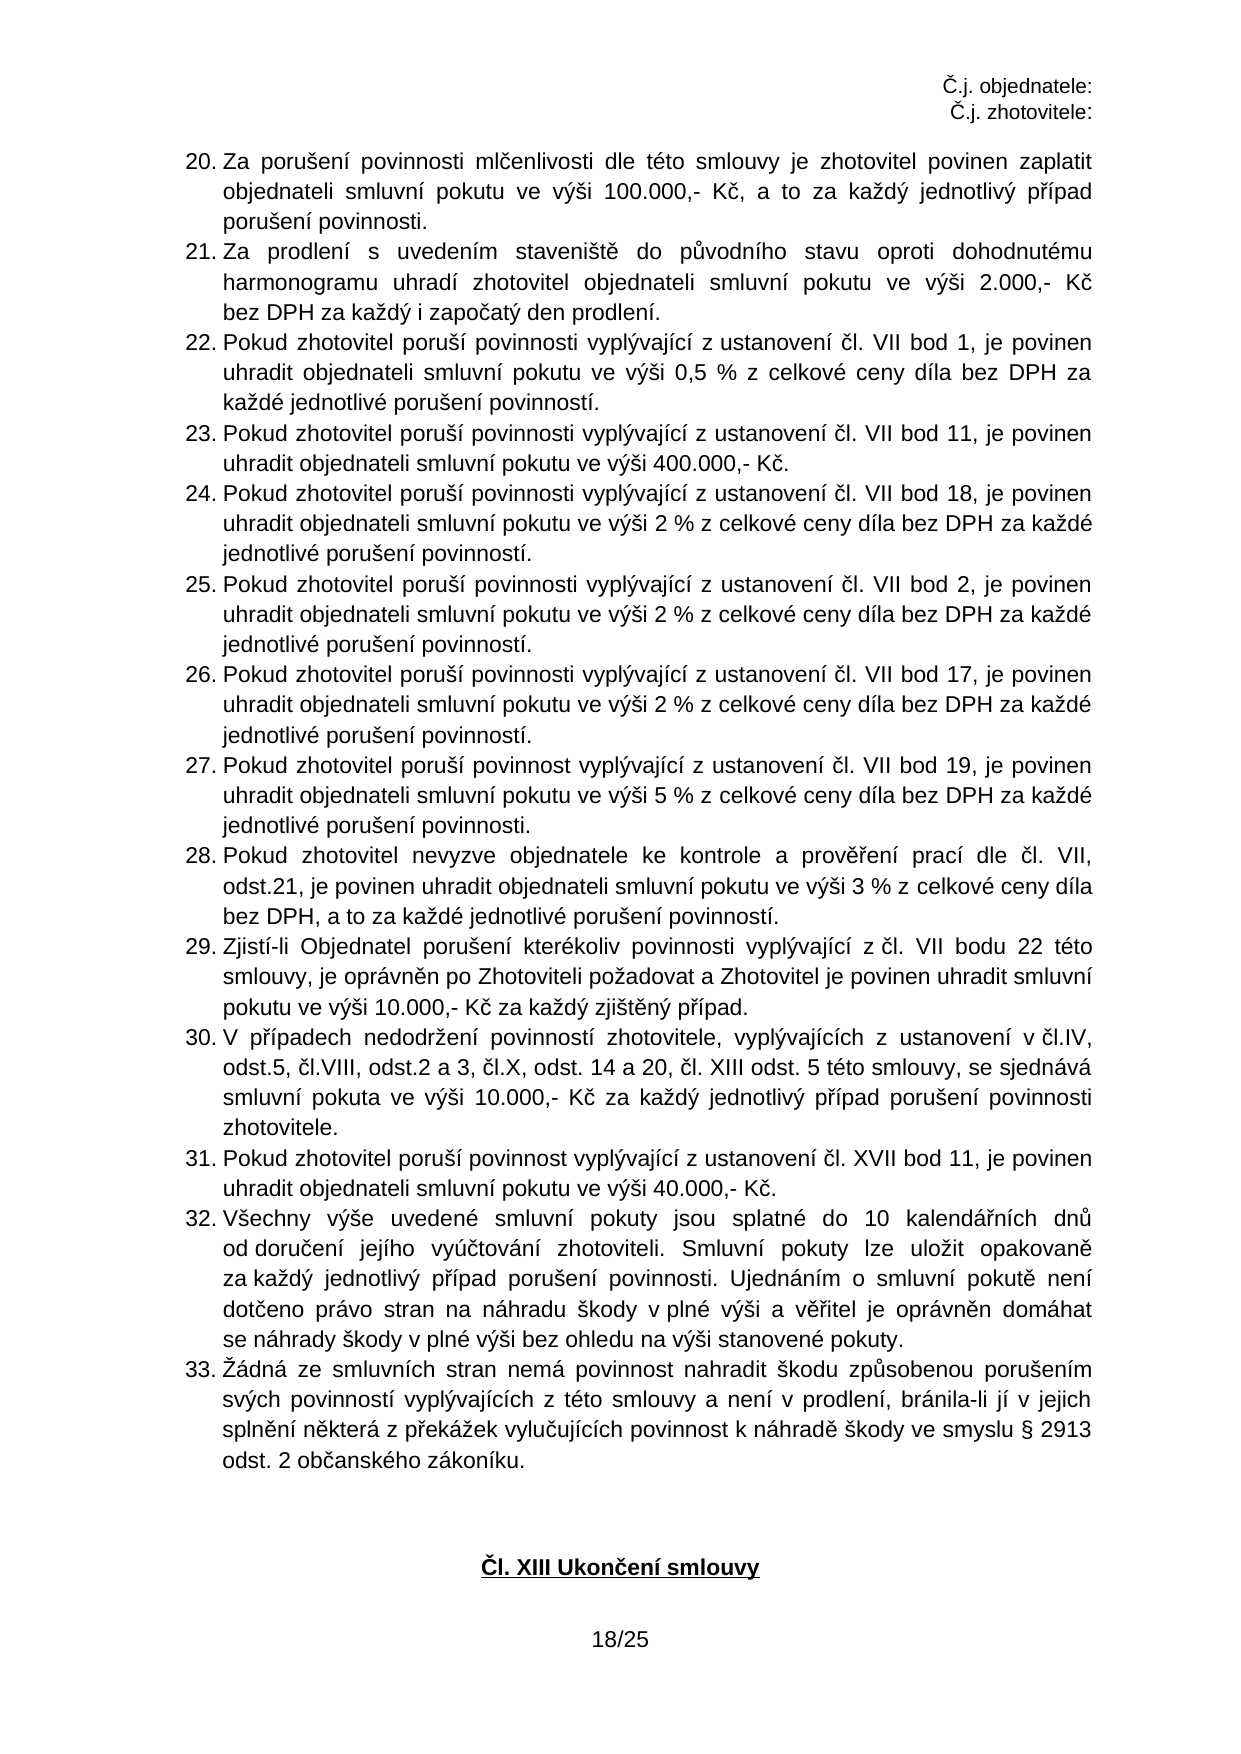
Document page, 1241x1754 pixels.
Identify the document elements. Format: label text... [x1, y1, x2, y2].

list Pokud zhotovitel poruší povinnost vyplývající z ustanovení čl. XVII bod 11, je povinen uhradit objednateli smluvní pokutu ve výši 40.000,- Kč. [185, 1144, 1093, 1201]
list Za porušení povinnosti mlčenlivosti dle této smlouvy je zhotovitel povinen zaplatit objednateli smluvní pokutu ve výši 100.000,- Kč, a to za každý jednotlivý případ porušení povinnosti. [185, 148, 1093, 234]
list Pokud zhotovitel poruší povinnosti vyplývající z ustanovení čl. VII bod 17, je povinen uhradit objednateli smluvní pokutu ve výši 2 % z celkové ceny díla bez DPH za každé jednotlivé porušení povinností. [185, 661, 1093, 748]
text Čl. XIII Ukončení smlouvy [148, 1554, 1093, 1581]
list Všechny výše uvedené smluvní pokuty jsou splatné do 10 kalendářních dnů od doručení jejího vyúčtování zhotoviteli. Smluvní pokuty lze uložit opakovaně za každý jednotlivý případ porušení povinnosti. Ujednáním o smluvní pokutě není dotčeno právo stran na náhradu škody v plné výši a věřitel je oprávněn domáhat se náhrady škody v plné výši bez ohledu na výši stanovené pokuty. [185, 1205, 1093, 1352]
list Žádná ze smluvních stran nemá povinnost nahradit škodu způsobenou porušením svých povinností vyplývajících z této smlouvy a není v prodlení, bránila-li jí v jejich splnění některá z překážek vylučujících povinnost k náhradě škody ve smyslu § 2913 odst. 2 občanského zákoníku. [185, 1356, 1093, 1473]
list Zjistí-li Objednatel porušení kterékoliv povinnosti vyplývající z čl. VII bodu 22 této smlouvy, je oprávněn po Zhotoviteli požadovat a Zhotovitel je povinen uhradit smluvní pokutu ve výši 10.000,- Kč za každý zjištěný případ. [185, 933, 1093, 1020]
list Pokud zhotovitel nevyzve objednatele ke kontrole a prověření prací dle čl. VII, odst.21, je povinen uhradit objednateli smluvní pokutu ve výši 3 % z celkové ceny díla bez DPH, a to za každé jednotlivé porušení povinností. [185, 842, 1093, 929]
list Pokud zhotovitel poruší povinnost vyplývající z ustanovení čl. VII bod 19, je povinen uhradit objednateli smluvní pokutu ve výši 5 % z celkové ceny díla bez DPH za každé jednotlivé porušení povinnosti. [185, 752, 1093, 838]
list Pokud zhotovitel poruší povinnosti vyplývající z ustanovení čl. VII bod 18, je povinen uhradit objednateli smluvní pokutu ve výši 2 % z celkové ceny díla bez DPH za každé jednotlivé porušení povinností. [185, 480, 1093, 567]
list Pokud zhotovitel poruší povinnosti vyplývající z ustanovení čl. VII bod 11, je povinen uhradit objednateli smluvní pokutu ve výši 400.000,- Kč. [185, 419, 1093, 476]
list Pokud zhotovitel poruší povinnosti vyplývající z ustanovení čl. VII bod 2, je povinen uhradit objednateli smluvní pokutu ve výši 2 % z celkové ceny díla bez DPH za každé jednotlivé porušení povinností. [185, 571, 1093, 657]
list V případech nedodržení povinností zhotovitele, vyplývajících z ustanovení v čl.IV, odst.5, čl.VIII, odst.2 a 3, čl.X, odst. 14 a 20, čl. XIII odst. 5 této smlouvy, se sjednává smluvní pokuta ve výši 10.000,- Kč za každý jednotlivý případ porušení povinnosti zhotovitele. [185, 1024, 1093, 1141]
list Pokud zhotovitel poruší povinnosti vyplývající z ustanovení čl. VII bod 1, je povinen uhradit objednateli smluvní pokutu ve výši 0,5 % z celkové ceny díla bez DPH za každé jednotlivé porušení povinností. [185, 329, 1093, 416]
list Za prodlení s uvedením staveniště do původního stavu oproti dohodnutému harmonogramu uhradí zhotovitel objednateli smluvní pokutu ve výši 2.000,- Kč bez DPH za každý i započatý den prodlení. [185, 238, 1093, 325]
